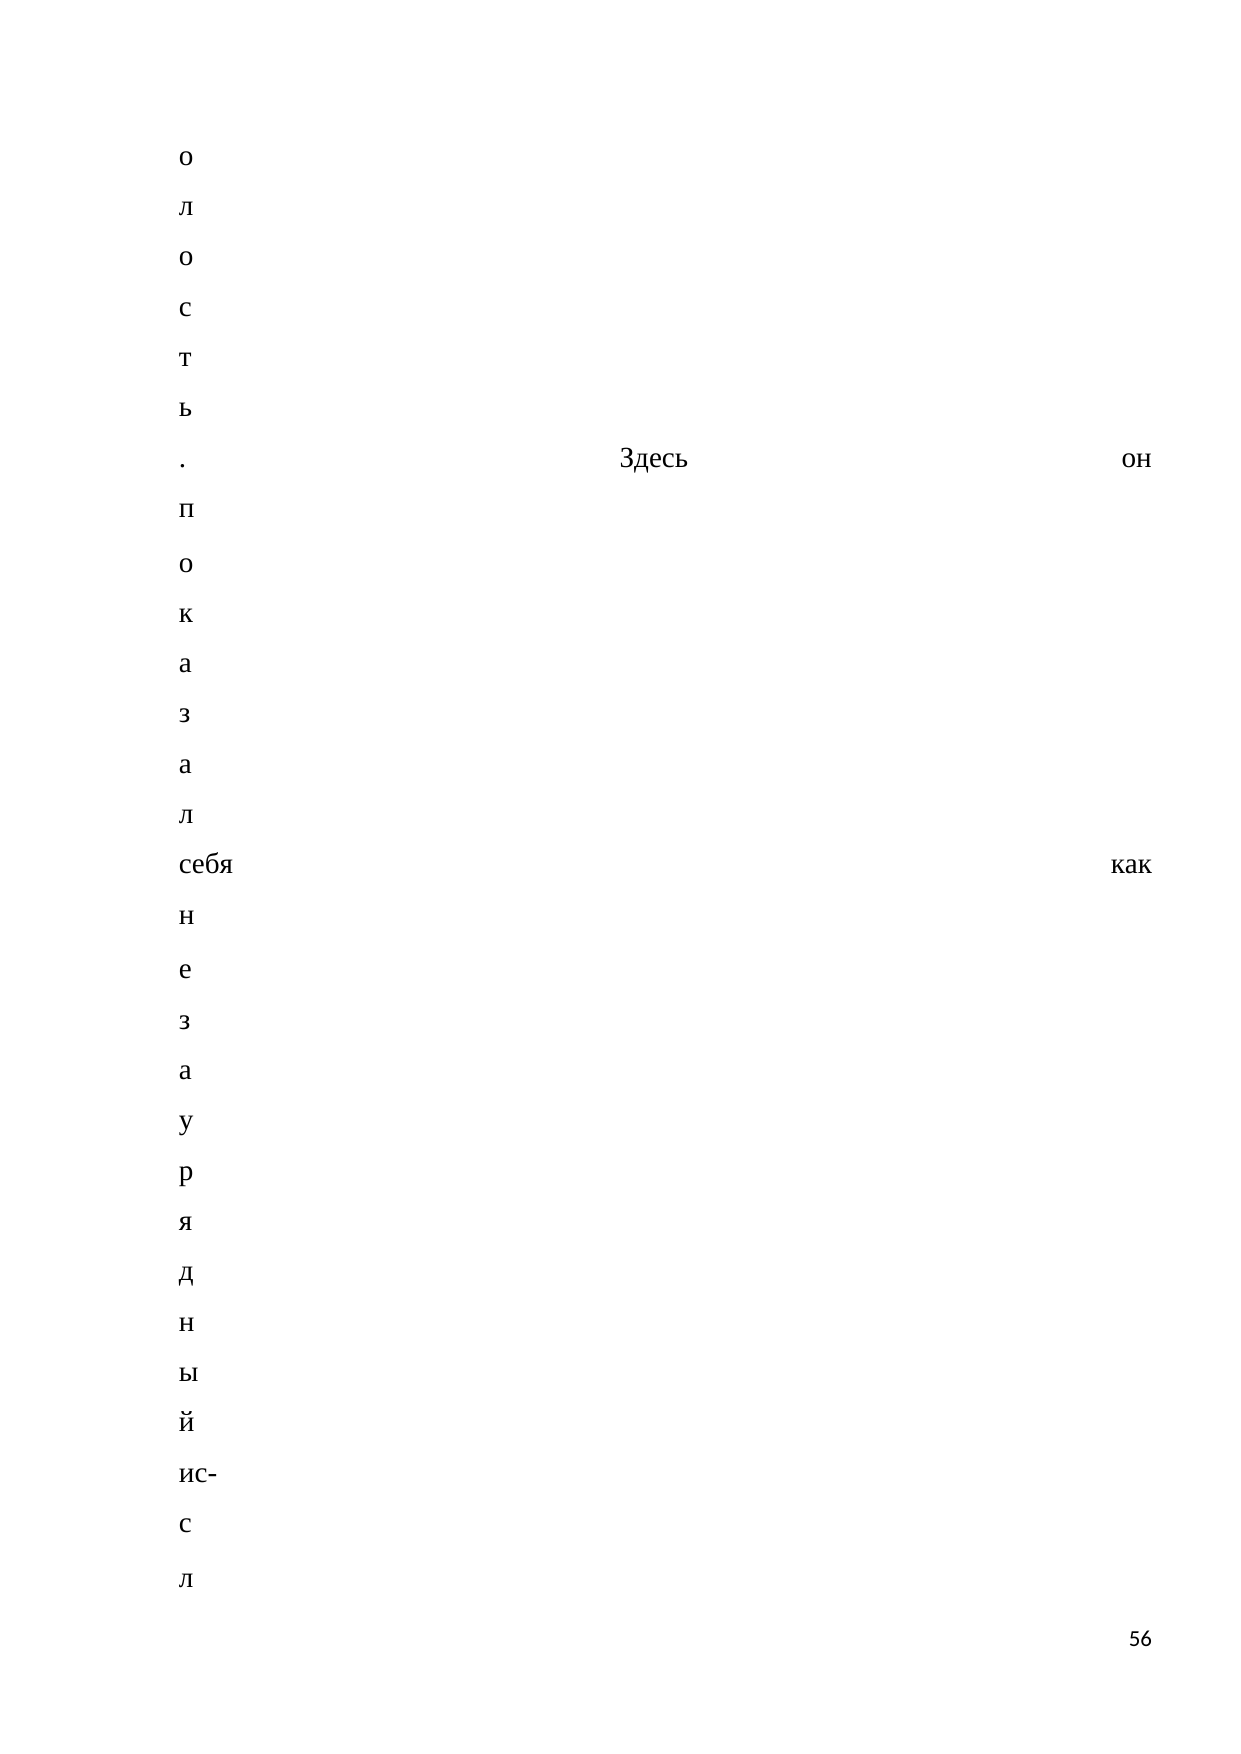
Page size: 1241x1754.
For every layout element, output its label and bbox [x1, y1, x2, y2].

text [179, 118, 1152, 1593]
